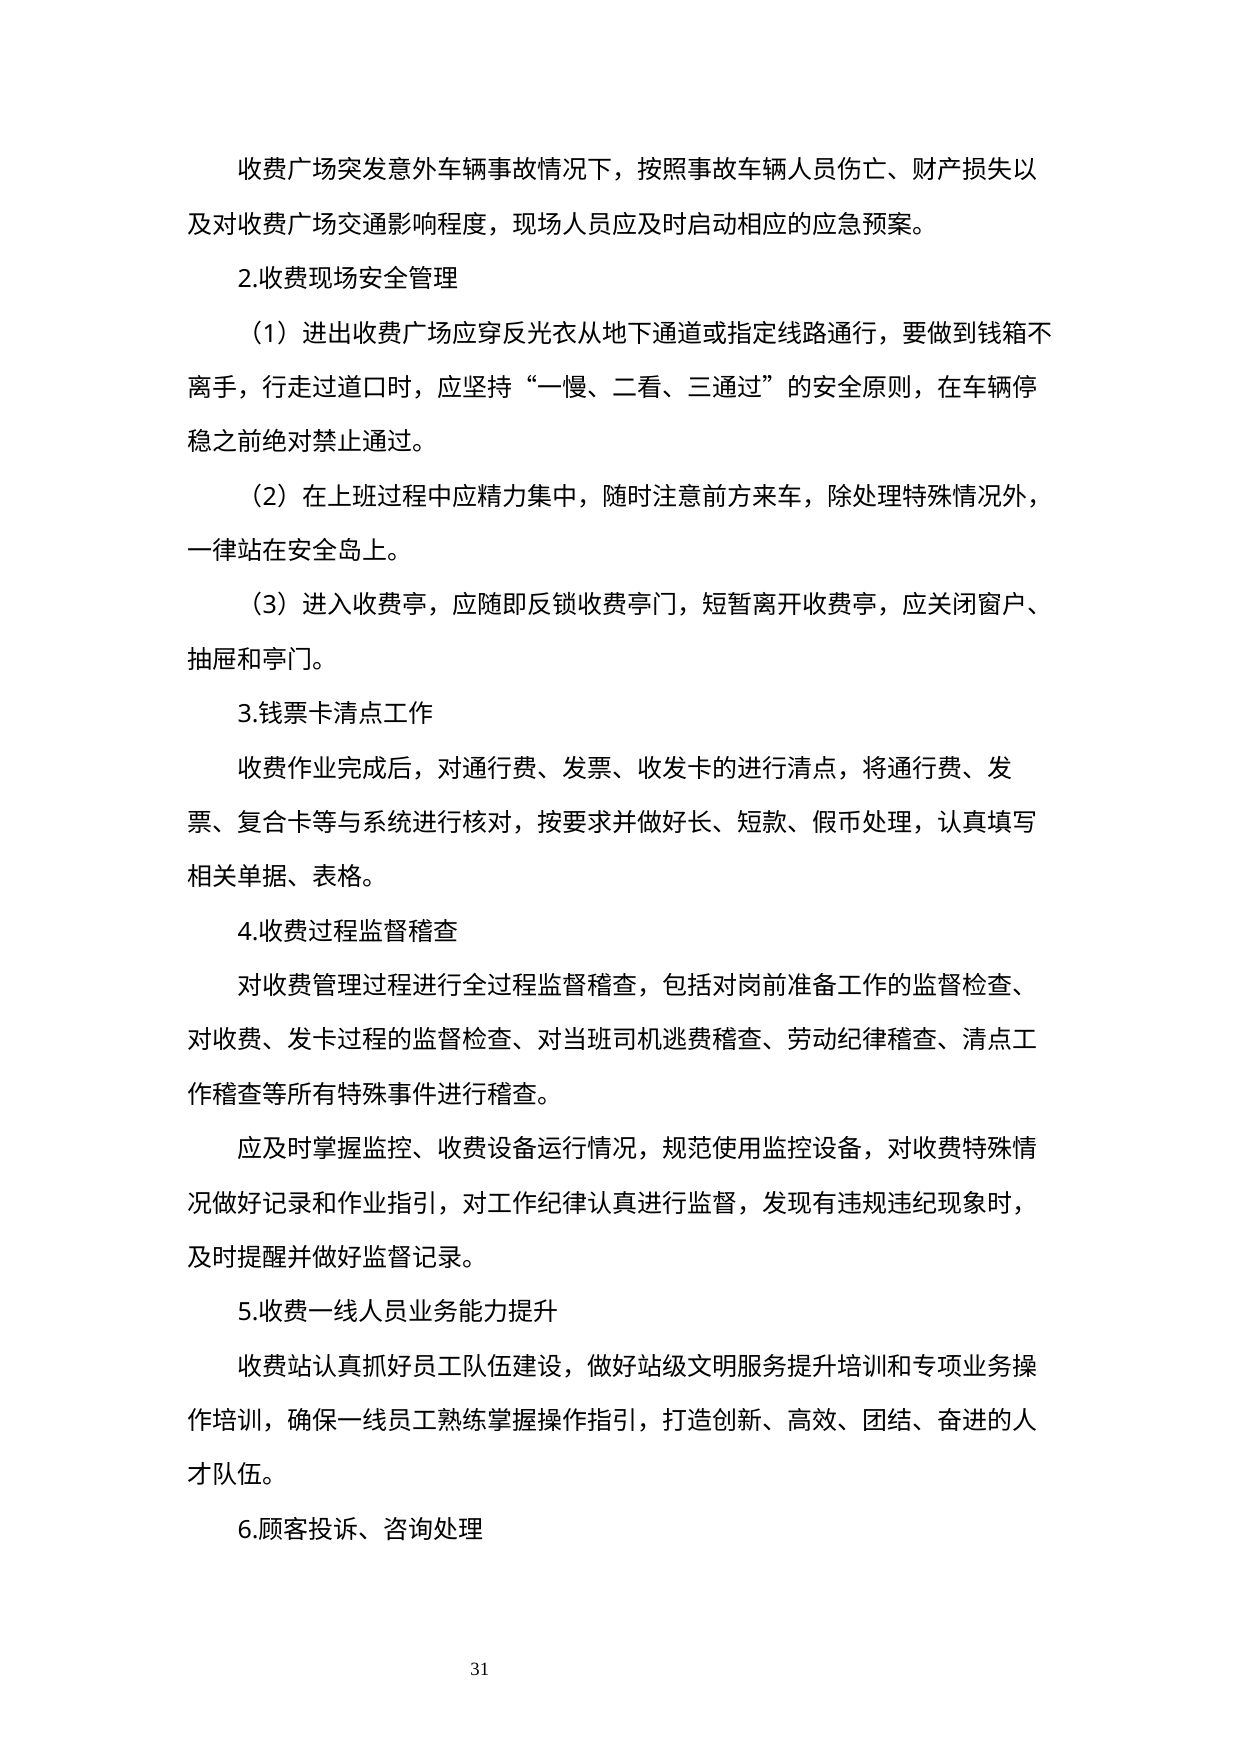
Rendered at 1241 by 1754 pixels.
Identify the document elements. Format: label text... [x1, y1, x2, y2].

text 2.收费现场安全管理 [187, 259, 1053, 295]
text （1）进出收费广场应穿反光衣从地下通道或指定线路通行，要做到钱箱不离手，行走过道口时，应坚持“一慢、二看、三通过”的安全原则，在车辆停稳之前绝对禁止通过。 [187, 313, 1053, 458]
text 5.收费一线人员业务能力提升 [187, 1292, 1053, 1328]
text 收费作业完成后，对通行费、发票、收发卡的进行清点，将通行费、发票、复合卡等与系统进行核对，按要求并做好长、短款、假币处理，认真填写相关单据、表格。 [187, 748, 1053, 893]
text 3.钱票卡清点工作 [187, 694, 1053, 730]
text 4.收费过程监督稽查 [187, 911, 1053, 947]
text 6.顾客投诉、咨询处理 [187, 1509, 1053, 1546]
text 收费广场突发意外车辆事故情况下，按照事故车辆人员伤亡、财产损失以及对收费广场交通影响程度，现场人员应及时启动相应的应急预案。 [187, 150, 1053, 241]
text 收费站认真抓好员工队伍建设，做好站级文明服务提升培训和专项业务操作培训，确保一线员工熟练掌握操作指引，打造创新、高效、团结、奋进的人才队伍。 [187, 1346, 1053, 1491]
text （2）在上班过程中应精力集中，随时注意前方来车，除处理特殊情况外，一律站在安全岛上。 [187, 476, 1053, 567]
text 对收费管理过程进行全过程监督稽查，包括对岗前准备工作的监督检查、对收费、发卡过程的监督检查、对当班司机逃费稽查、劳动纪律稽查、清点工作稽查等所有特殊事件进行稽查。 [187, 966, 1053, 1111]
text （3）进入收费亭，应随即反锁收费亭门，短暂离开收费亭，应关闭窗户、抽屉和亭门。 [187, 585, 1053, 676]
text 应及时掌握监控、收费设备运行情况，规范使用监控设备，对收费特殊情况做好记录和作业指引，对工作纪律认真进行监督，发现有违规违纪现象时，及时提醒并做好监督记录。 [187, 1129, 1053, 1274]
